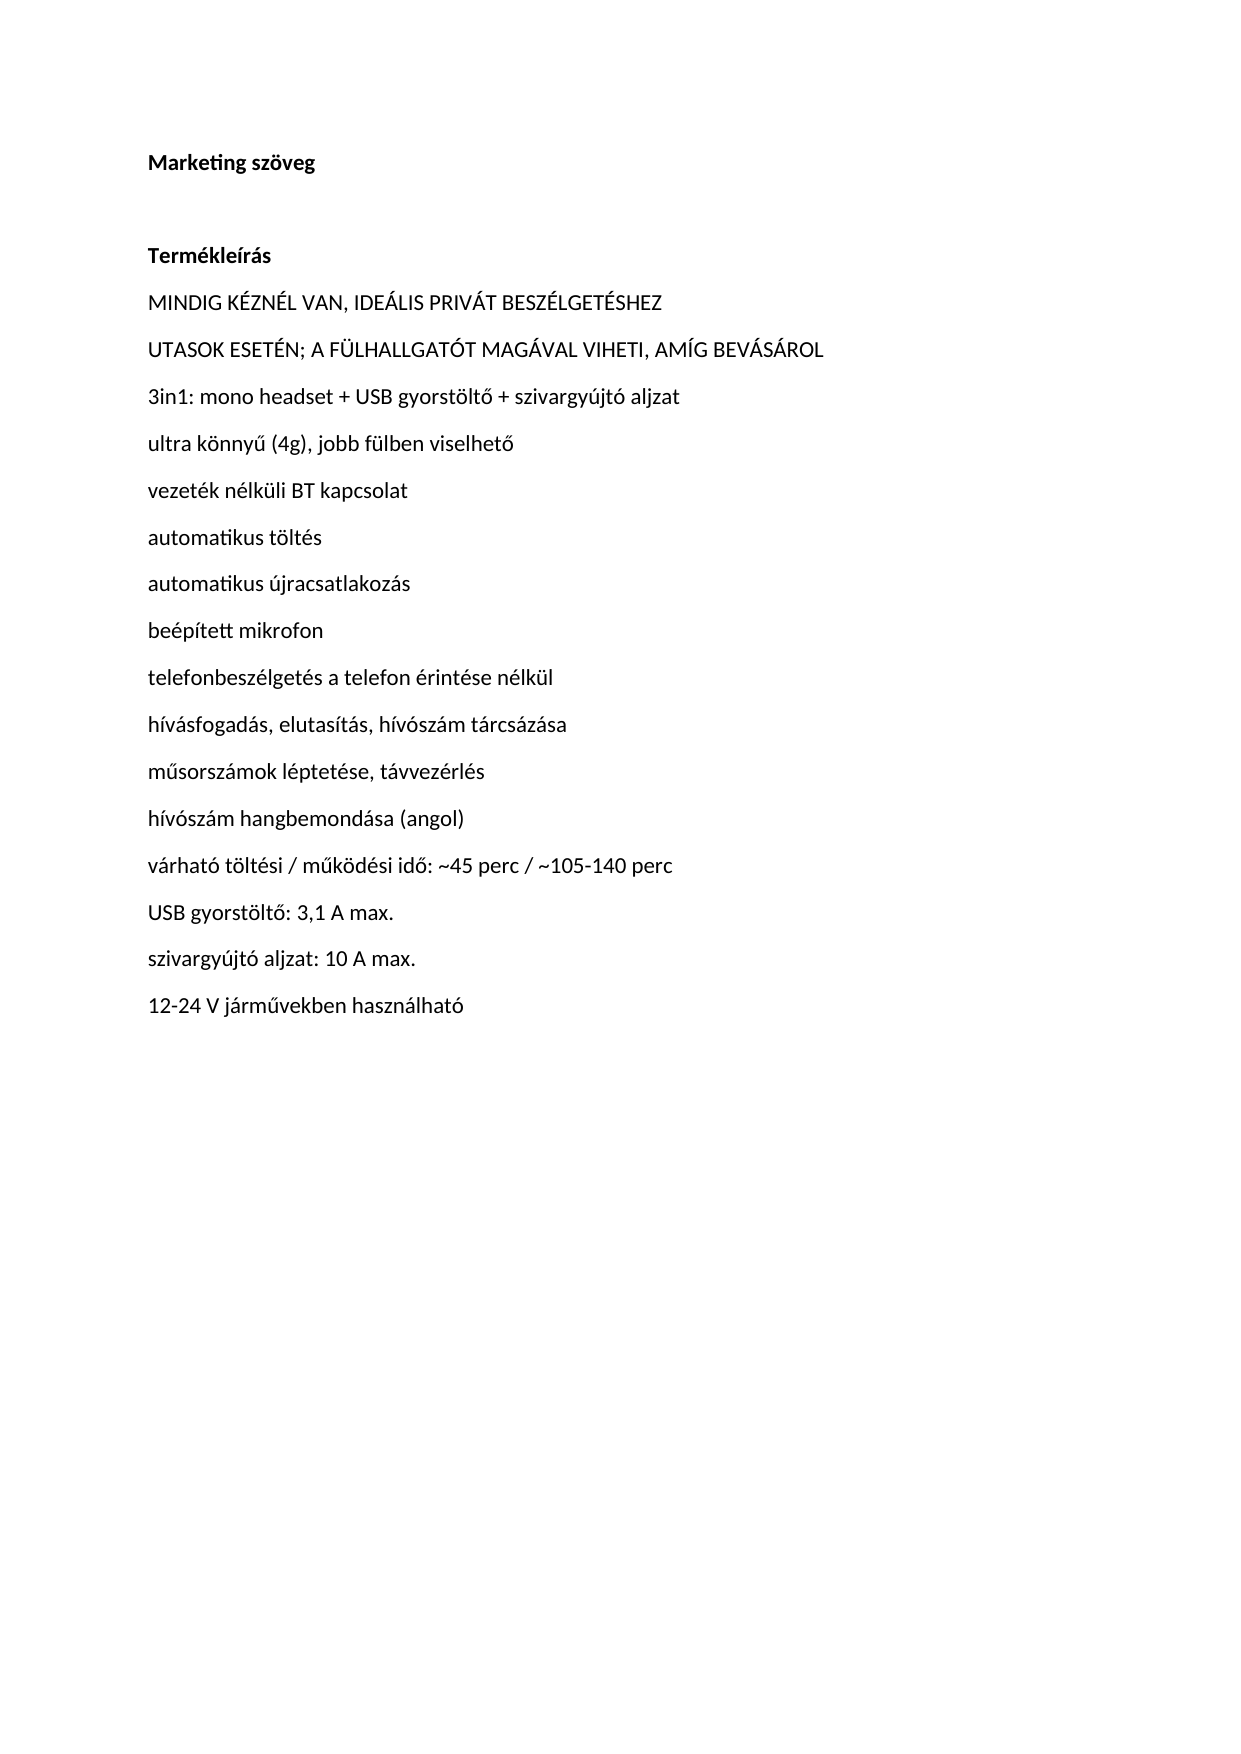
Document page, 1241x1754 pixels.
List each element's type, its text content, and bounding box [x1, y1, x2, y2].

text ultra könnyű (4g), jobb fülben viselhető [148, 429, 1093, 457]
text UTASOK ESETÉN; A FÜLHALLGATÓT MAGÁVAL VIHETI, AMÍG BEVÁSÁROL [148, 335, 1093, 363]
text 12-24 V járművekben használható [148, 991, 1093, 1019]
text műsorszámok léptetése, távvezérlés [148, 757, 1093, 785]
text várható töltési / működési idő: ~45 perc / ~105-140 perc [148, 851, 1093, 879]
text szivargyújtó aljzat: 10 A max. [148, 944, 1093, 972]
text hívószám hangbemondása (angol) [148, 804, 1093, 832]
text vezeték nélküli BT kapcsolat [148, 476, 1093, 504]
text Marketing szöveg [148, 148, 1093, 176]
text automatikus újracsatlakozás [148, 569, 1093, 597]
text Termékleírás [148, 241, 1093, 269]
text MINDIG KÉZNÉL VAN, IDEÁLIS PRIVÁT BESZÉLGETÉSHEZ [148, 288, 1093, 316]
text automatikus töltés [148, 523, 1093, 551]
text hívásfogadás, elutasítás, hívószám tárcsázása [148, 710, 1093, 738]
text telefonbeszélgetés a telefon érintése nélkül [148, 663, 1093, 691]
text beépített mikrofon [148, 616, 1093, 644]
text 3in1: mono headset + USB gyorstöltő + szivargyújtó aljzat [148, 382, 1093, 410]
text USB gyorstöltő: 3,1 A max. [148, 898, 1093, 926]
